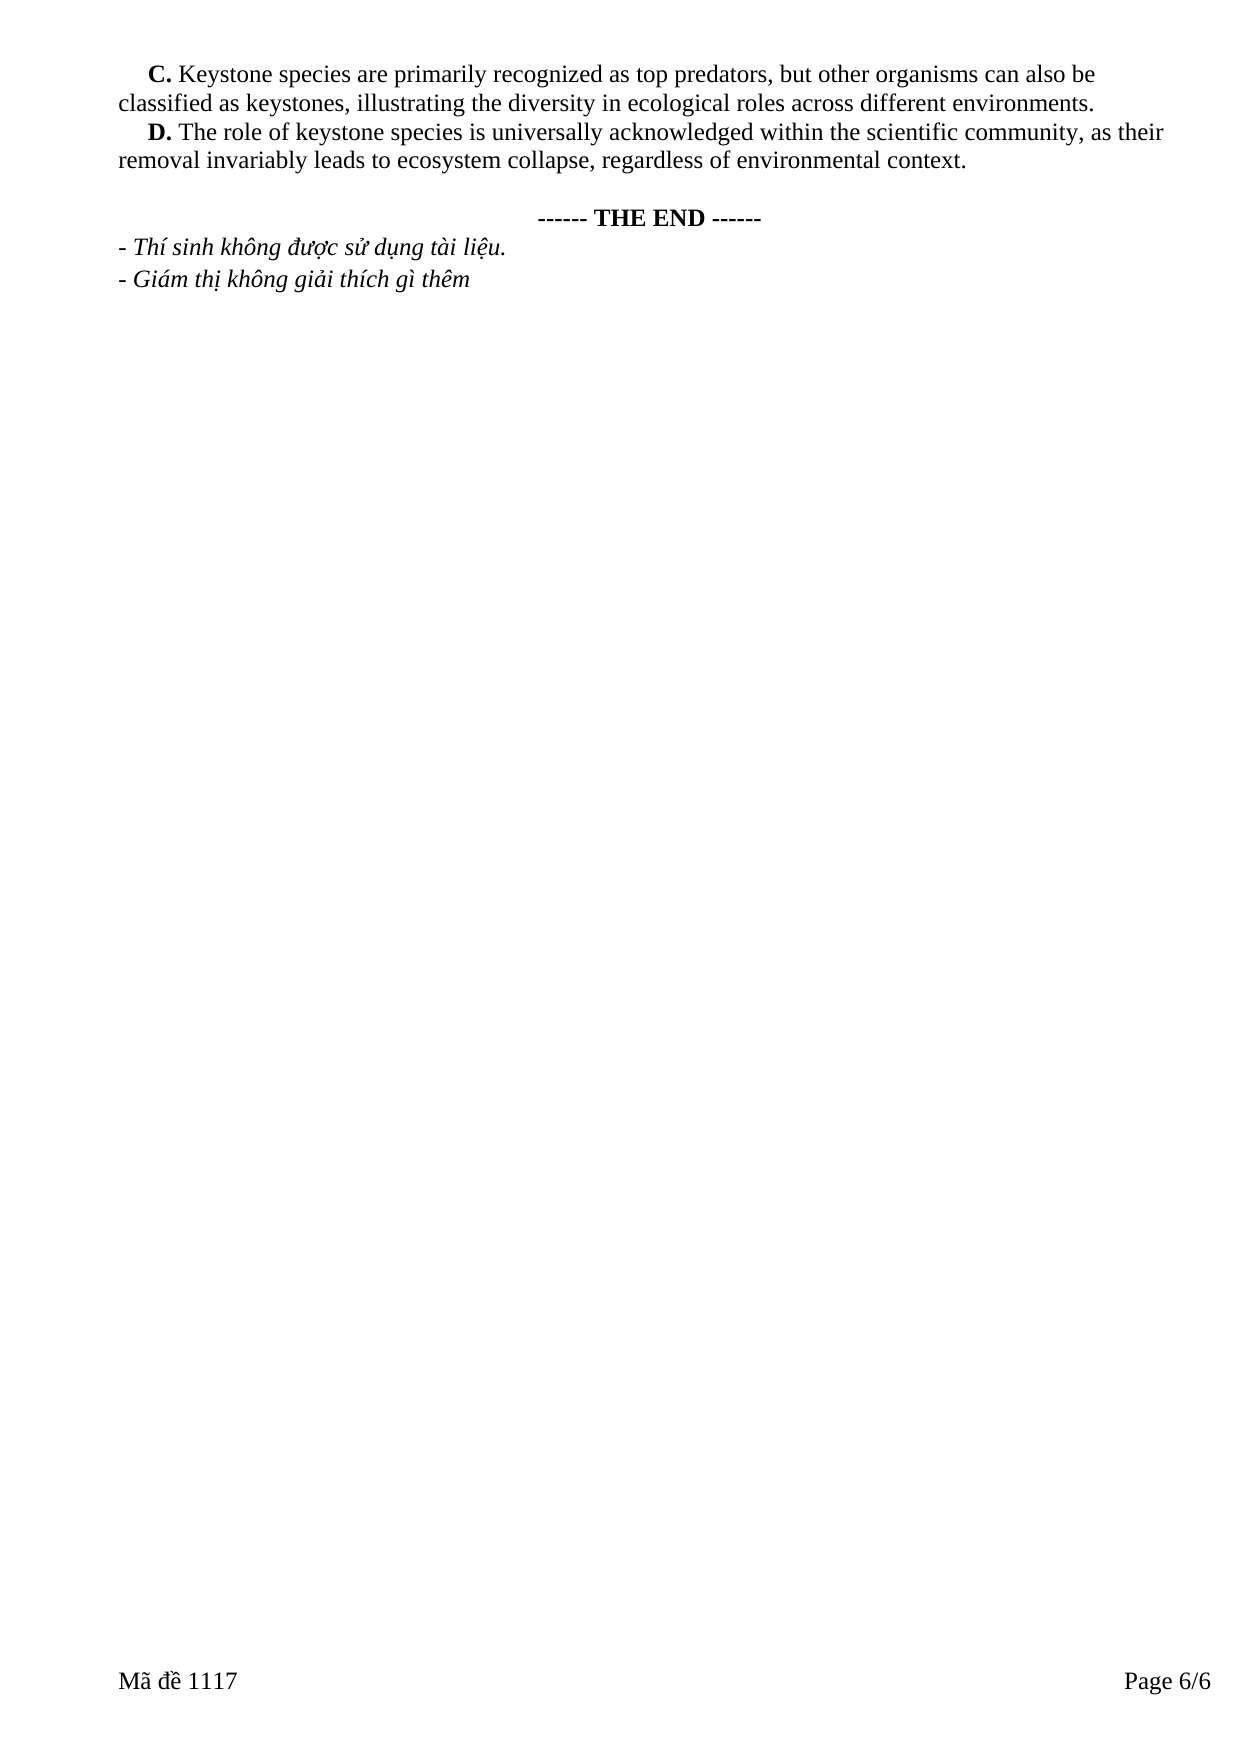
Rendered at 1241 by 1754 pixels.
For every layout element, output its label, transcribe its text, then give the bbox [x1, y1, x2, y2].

text D. The role of keystone species is universally acknowledged within the scientific community, as their removal invariably leads to ecosystem collapse, regardless of environmental context. [118, 117, 1181, 174]
text ------ THE END ------ [118, 203, 1181, 232]
text C. Keystone species are primarily recognized as top predators, but other organisms can also be classified as keystones, illustrating the diversity in ecological roles across different environments. [118, 59, 1181, 117]
text - Giám thị không giải thích gì thêm [118, 264, 1181, 293]
text - Thí sinh không được sử dụng tài liệu. [118, 232, 1181, 260]
